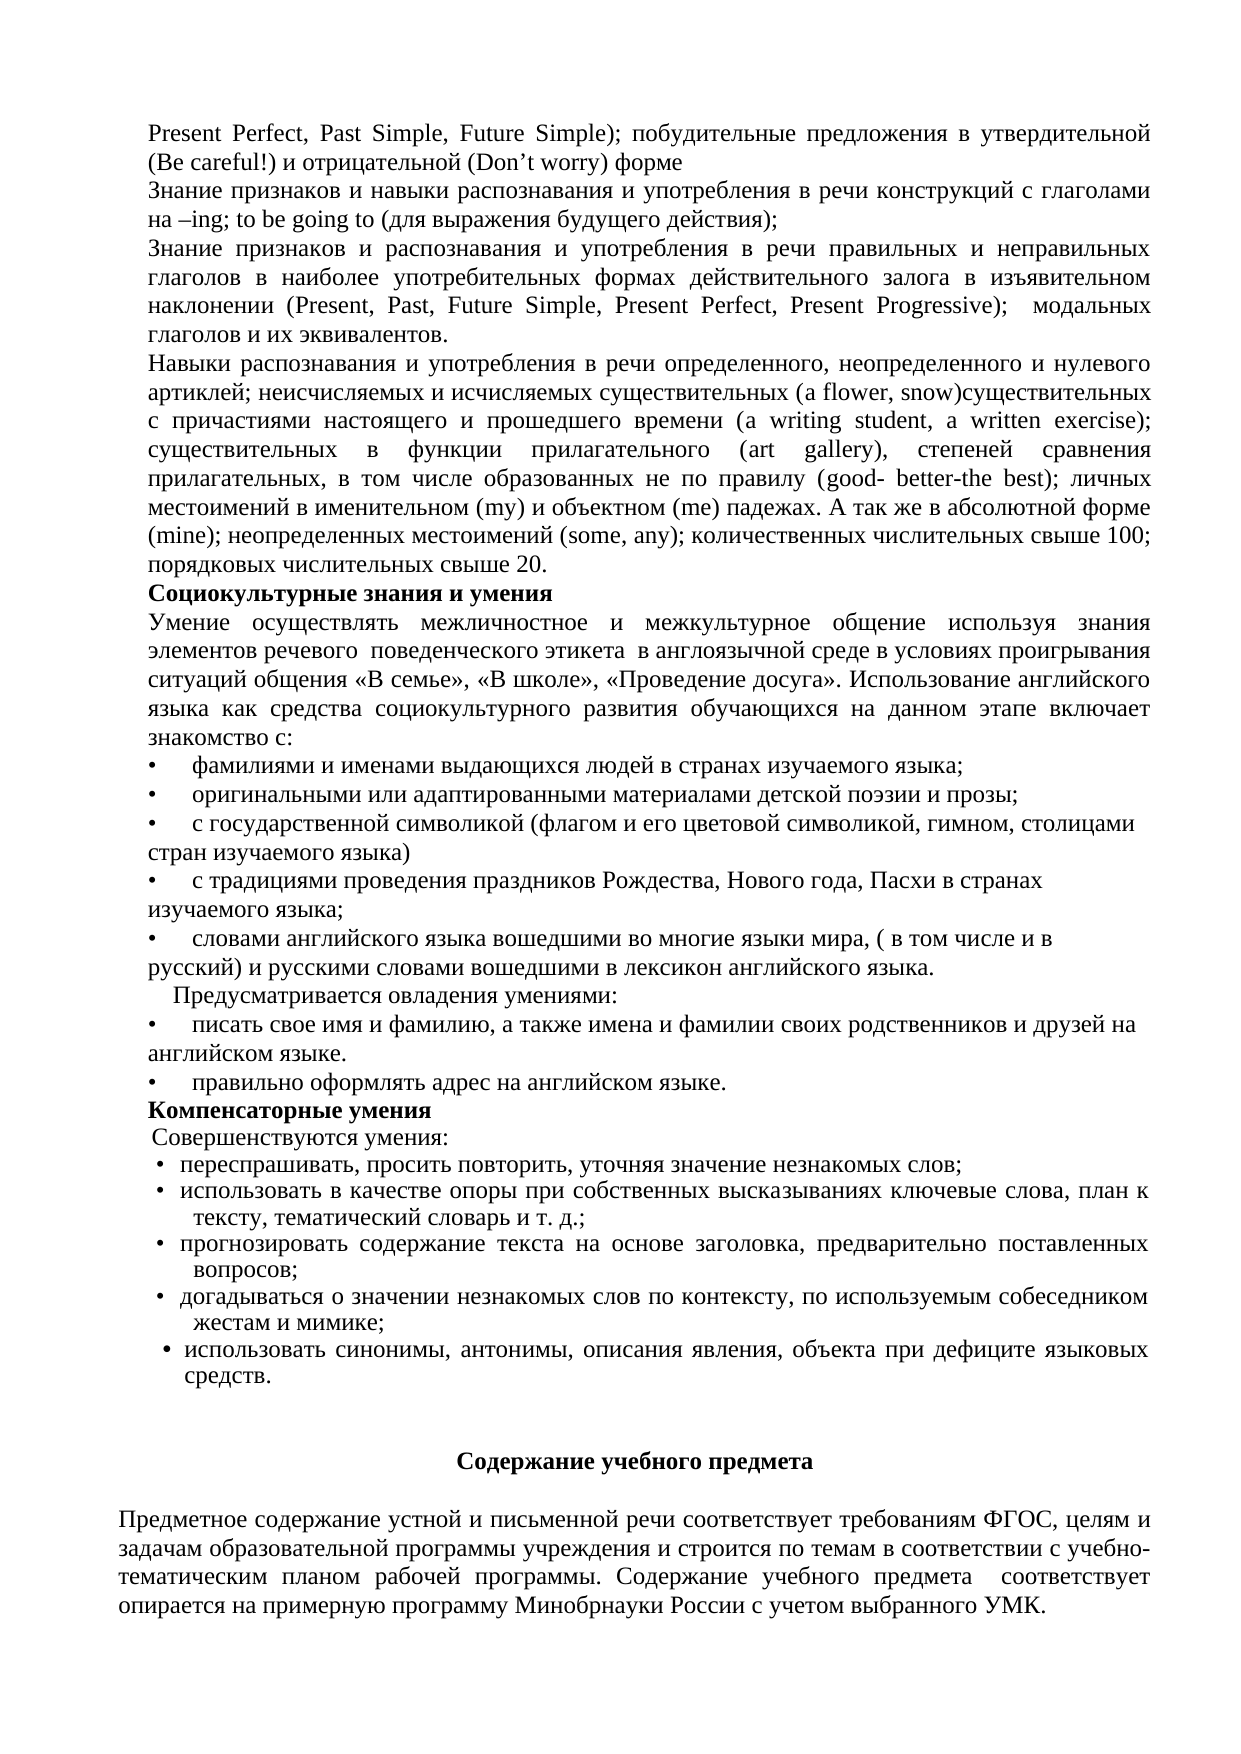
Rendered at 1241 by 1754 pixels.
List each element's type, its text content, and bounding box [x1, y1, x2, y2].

text Компенсаторные умения [148, 1096, 1152, 1124]
text Совершенствуются умения: [120, 1124, 1152, 1151]
list использовать синонимы, антонимы, описания явления, объекта при дефиците языковых средств. [162, 1336, 1149, 1389]
list догадываться о значении незнакомых слов по контексту, по используемым собеседником жестам и мимике; [156, 1283, 1149, 1336]
text Содержание учебного предмета [118, 1446, 1152, 1475]
list прогнозировать содержание текста на основе заголовка, предварительно поставленных вопросов; [156, 1230, 1149, 1283]
text Навыки распознавания и употребления в речи определенного, неопределенного и нулевого артиклей; неисчисляемых и исчисляемых существительных (a flower, snow)существительных с причастиями настоящего и прошедшего времени (a writing student, a written exercise); существительных в функции прилагательного (art gallery), степеней сравнения прилагательных, в том числе образованных не по правилу (good- better-the best); личных местоимений в именительном (my) и объектном (me) падежах. А так же в абсолютной форме (mine); неопределенных местоимений (some, any); количественных числительных свыше 100; порядковых числительных свыше 20. [148, 348, 1152, 578]
text Предметное содержание устной и письменной речи соответствует требованиям ФГОС, целям и задачам образовательной программы учреждения и строится по темам в соответствии с учебно-тематическим планом рабочей программы. Содержание учебного предмета соответствует опирается на примерную программу Минобрнауки России с учетом выбранного УМК. [118, 1504, 1152, 1619]
list словами английского языка вошедшими во многие языки мира, ( в том числе и в русский) и русскими словами вошедшими в лексикон английского языка. [148, 923, 1152, 981]
list переспрашивать, просить повторить, уточняя значение незнакомых слов; [156, 1151, 1149, 1177]
list с государственной символикой (флагом и его цветовой символикой, гимном, столицами стран изучаемого языка) [148, 808, 1152, 866]
list использовать в качестве опоры при собственных высказываниях ключевые слова, план к тексту, тематический словарь и т. д.; [156, 1177, 1149, 1230]
text Социокультурные знания и умения [148, 578, 1152, 607]
list писать свое имя и фамилию, а также имена и фамилии своих родственников и друзей на английском языке. [148, 1009, 1152, 1067]
list оригинальными или адаптированными материалами детской поэзии и прозы; [148, 779, 1152, 808]
list фамилиями и именами выдающихся людей в странах изучаемого языка; [148, 751, 1152, 779]
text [148, 118, 1152, 176]
list с традициями проведения праздников Рождества, Нового года, Пасхи в странах изучаемого языка; [148, 866, 1152, 923]
text Умение осуществлять межличностное и межкультурное общение используя знания элементов речевого поведенческого этикета в англоязычной среде в условиях проигрывания ситуаций общения «В семье», «В школе», «Проведение досуга». Использование английского языка как средства социокультурного развития обучающихся на данном этапе включает знакомство с: [148, 607, 1152, 751]
text Предусматривается овладения умениями: [148, 981, 1152, 1009]
text Знание признаков и распознавания и употребления в речи правильных и неправильных глаголов в наиболее употребительных формах действительного залога в изъявительном наклонении (Present, Past, Future Simple, Present Perfect, Present Progressive); модальных глаголов и их эквивалентов. [148, 233, 1152, 348]
list правильно оформлять адрес на английском языке. [148, 1067, 1152, 1096]
text Знание признаков и навыки распознавания и употребления в речи конструкций с глаголами на –ing; to be going to (для выражения будущего действия); [148, 176, 1152, 233]
